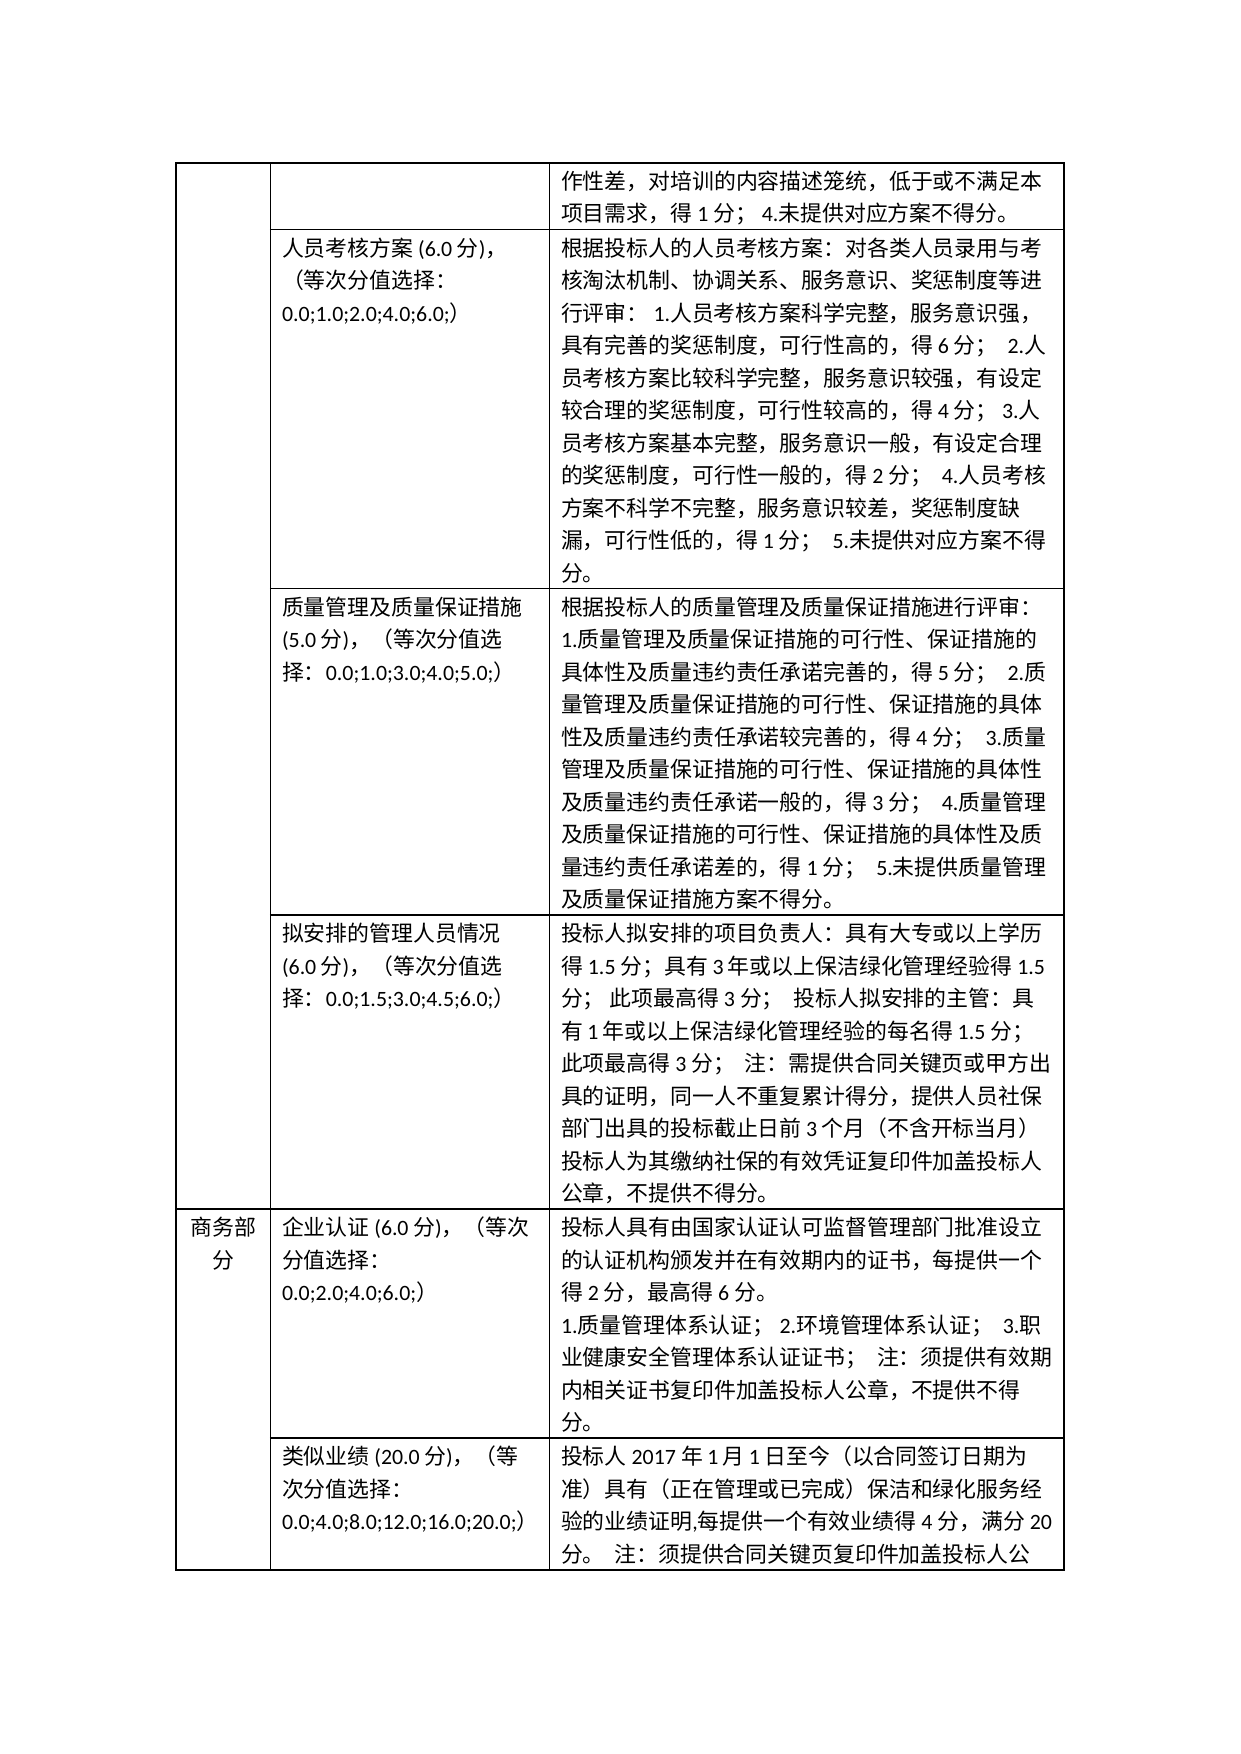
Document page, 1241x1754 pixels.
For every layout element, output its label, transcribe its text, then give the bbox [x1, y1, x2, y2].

table_cell 根据投标人的质量管理及质量保证措施进行评审： 1.质量管理及质量保证措施的可行性、保证措施的具体性及质量违约责任承诺完善的，得 5 分； 2.质量管理及质量保证措施的可行性、保证措施的具体性及质量违约责任承诺较完善的，得 4 分； 3.质量管理及质量保证措施的可行性、保证措施的具体性及质量违约责任承诺一般的，得 3 分； 4.质量管理及质量保证措施的可行性、保证措施的具体性及质量违约责任承诺差的，得 1 分； 5.未提供质量管理及质量保证措施方案不得分。 [550, 589, 1063, 914]
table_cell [550, 164, 1063, 228]
table_cell 根据投标人的人员考核方案：对各类人员录用与考核淘汰机制、协调关系、服务意识、奖惩制度等进行评审： 1.人员考核方案科学完整，服务意识强，具有完善的奖惩制度，可行性高的，得 6 分； 2.人员考核方案比较科学完整，服务意识较强，有设定较合理的奖惩制度，可行性较高的，得 4分； 3.人员考核方案基本完整，服务意识一般，有设定合理的奖惩制度，可行性一般的，得 2 分； 4.人员考核方案不科学不完整，服务意识较差，奖惩制度缺漏，可行性低的，得 1 分； 5.未提供对应方案不得分。 [550, 230, 1063, 588]
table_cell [550, 1439, 1063, 1569]
table_cell 商务部分 [177, 1210, 270, 1569]
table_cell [271, 164, 549, 228]
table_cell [271, 1439, 549, 1569]
table_cell 质量管理及质量保证措施 (5.0分)，（等次分值选择：0.0;1.0;3.0;4.0;5.0;） [271, 589, 549, 914]
table_cell 拟安排的管理人员情况 (6.0分)，（等次分值选择：0.0;1.5;3.0;4.5;6.0;） [271, 916, 549, 1208]
table_cell 企业认证 (6.0分)，（等次分值选择：0.0;2.0;4.0;6.0;） [271, 1210, 549, 1437]
table_cell 投标人拟安排的项目负责人：具有大专或以上学历得 1.5 分；具有3年或以上保洁绿化管理经验得 1.5 分； 此项最高得 3 分； 投标人拟安排的主管：具有1年或以上保洁绿化管理经验的每名得 1.5 分； 此项最高得 3 分； 注：需提供合同关键页或甲方出具的证明，同一人不重复累计得分，提供人员社保部门出具的投标截止日前3个月（不含开标当月）投标人为其缴纳社保的有效凭证复印件加盖投标人公章，不提供不得分。 [550, 916, 1063, 1208]
table_cell 投标人具有由国家认证认可监督管理部门批准设立的认证机构颁发并在有效期内的证书，每提供一个得 2 分，最高得 6 分。 1.质量管理体系认证； 2.环境管理体系认证； 3.职业健康安全管理体系认证证书； 注：须提供有效期内相关证书复印件加盖投标人公章，不提供不得分。 [550, 1210, 1063, 1437]
table_cell 人员考核方案 (6.0分)，（等次分值选择：0.0;1.0;2.0;4.0;6.0;） [271, 230, 549, 588]
